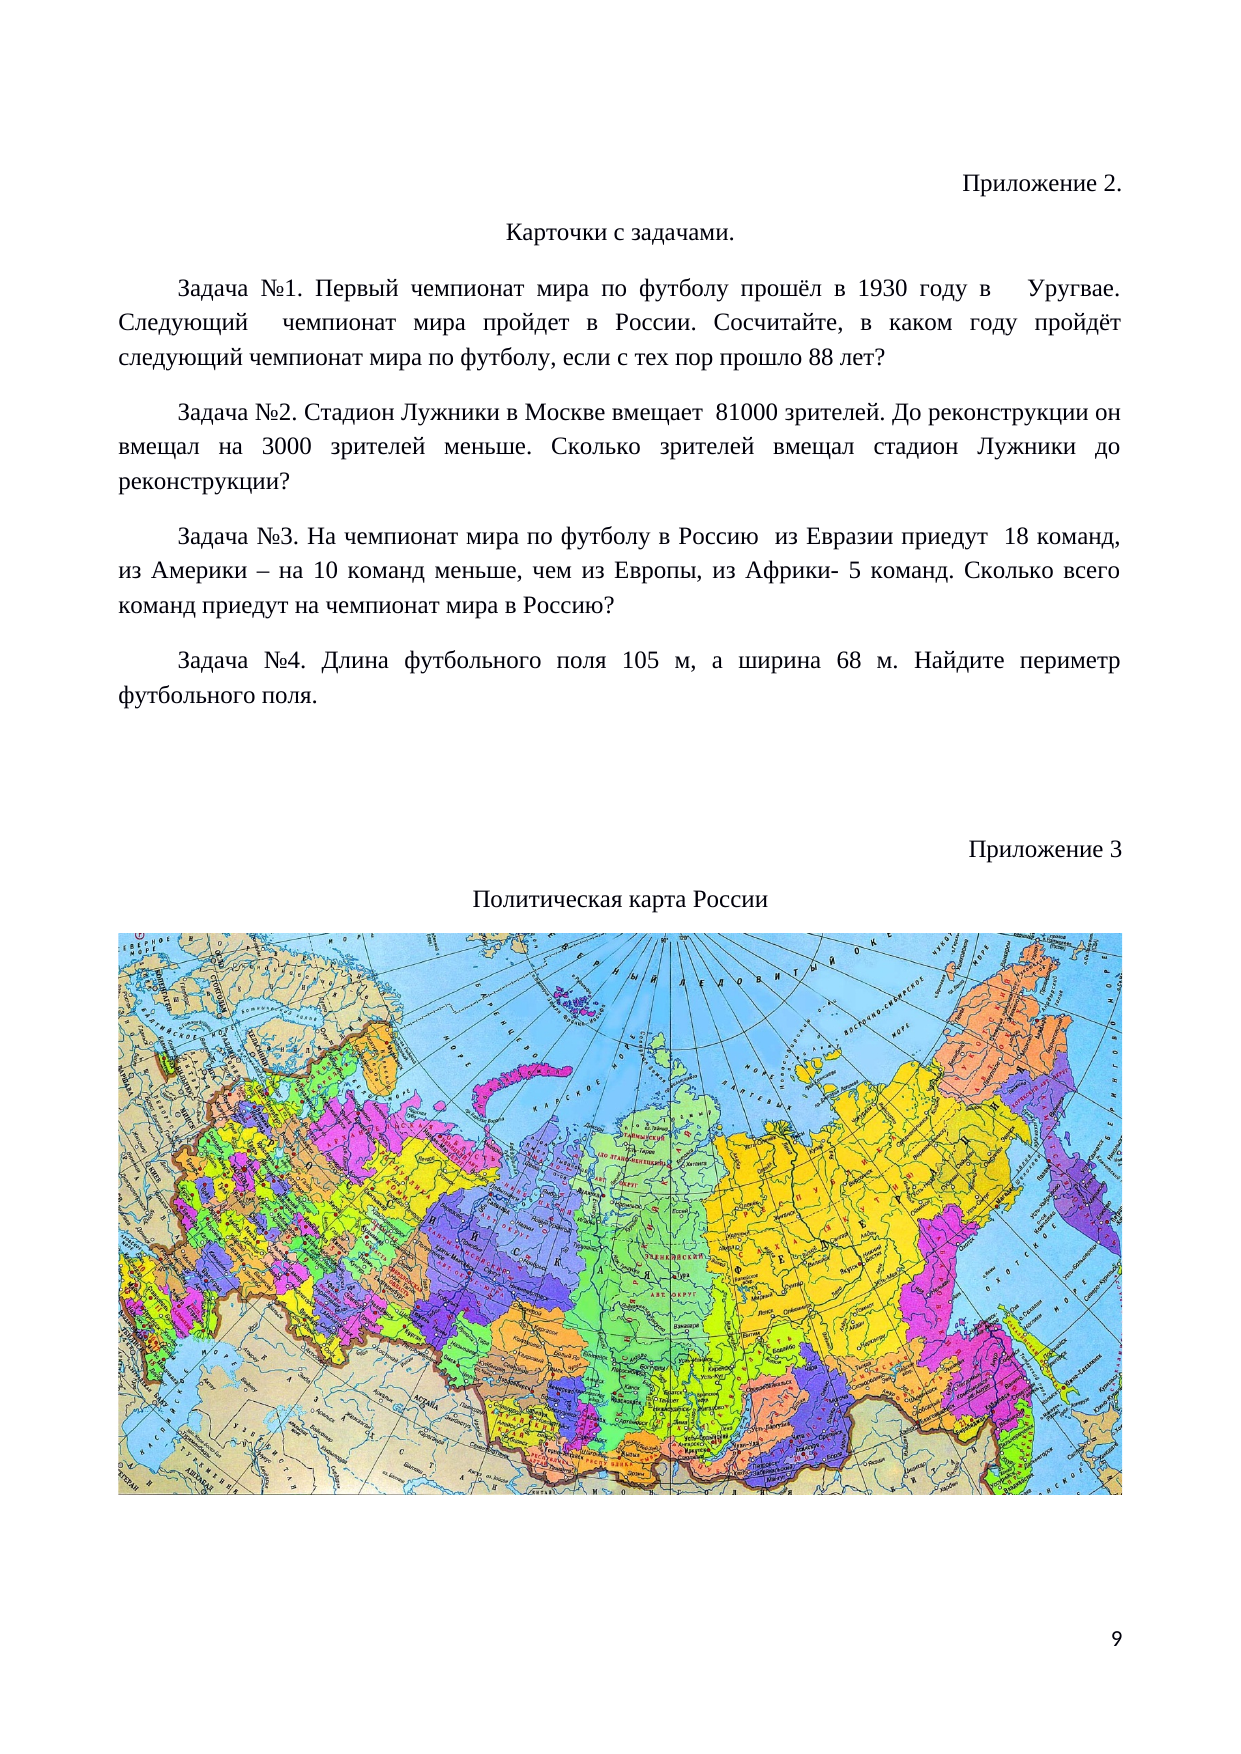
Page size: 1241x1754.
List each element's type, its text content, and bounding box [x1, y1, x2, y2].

picture [118, 933, 1123, 1495]
text Политическая карта России [118, 884, 1122, 913]
text Задача №2. Стадион Лужники в Москве вмещает 81000 зрителей. До реконструкции он вмещал на 3000 зрителей меньше. Сколько зрителей вмещал стадион Лужники до реконструкции? [118, 397, 1122, 494]
text Задача №1. Первый чемпионат мира по футболу прошёл в 1930 году в Уругвае. Следующий чемпионат мира пройдет в России. Сосчитайте, в каком году пройдёт следующий чемпионат мира по футболу, если с тех пор прошло 88 лет? [118, 273, 1122, 370]
text Приложение 3 [118, 834, 1122, 863]
text Приложение 2. [118, 168, 1122, 196]
text Задача №4. Длина футбольного поля 105 м, а ширина 68 м. Найдите периметр футбольного поля. [118, 645, 1122, 709]
text Задача №3. На чемпионат мира по футболу в Россию из Евразии приедут 18 команд, из Америки – на 10 команд меньше, чем из Европы, из Африки- 5 команд. Сколько всего команд приедут на чемпионат мира в Россию? [118, 521, 1122, 619]
text Карточки с задачами. [118, 217, 1122, 246]
